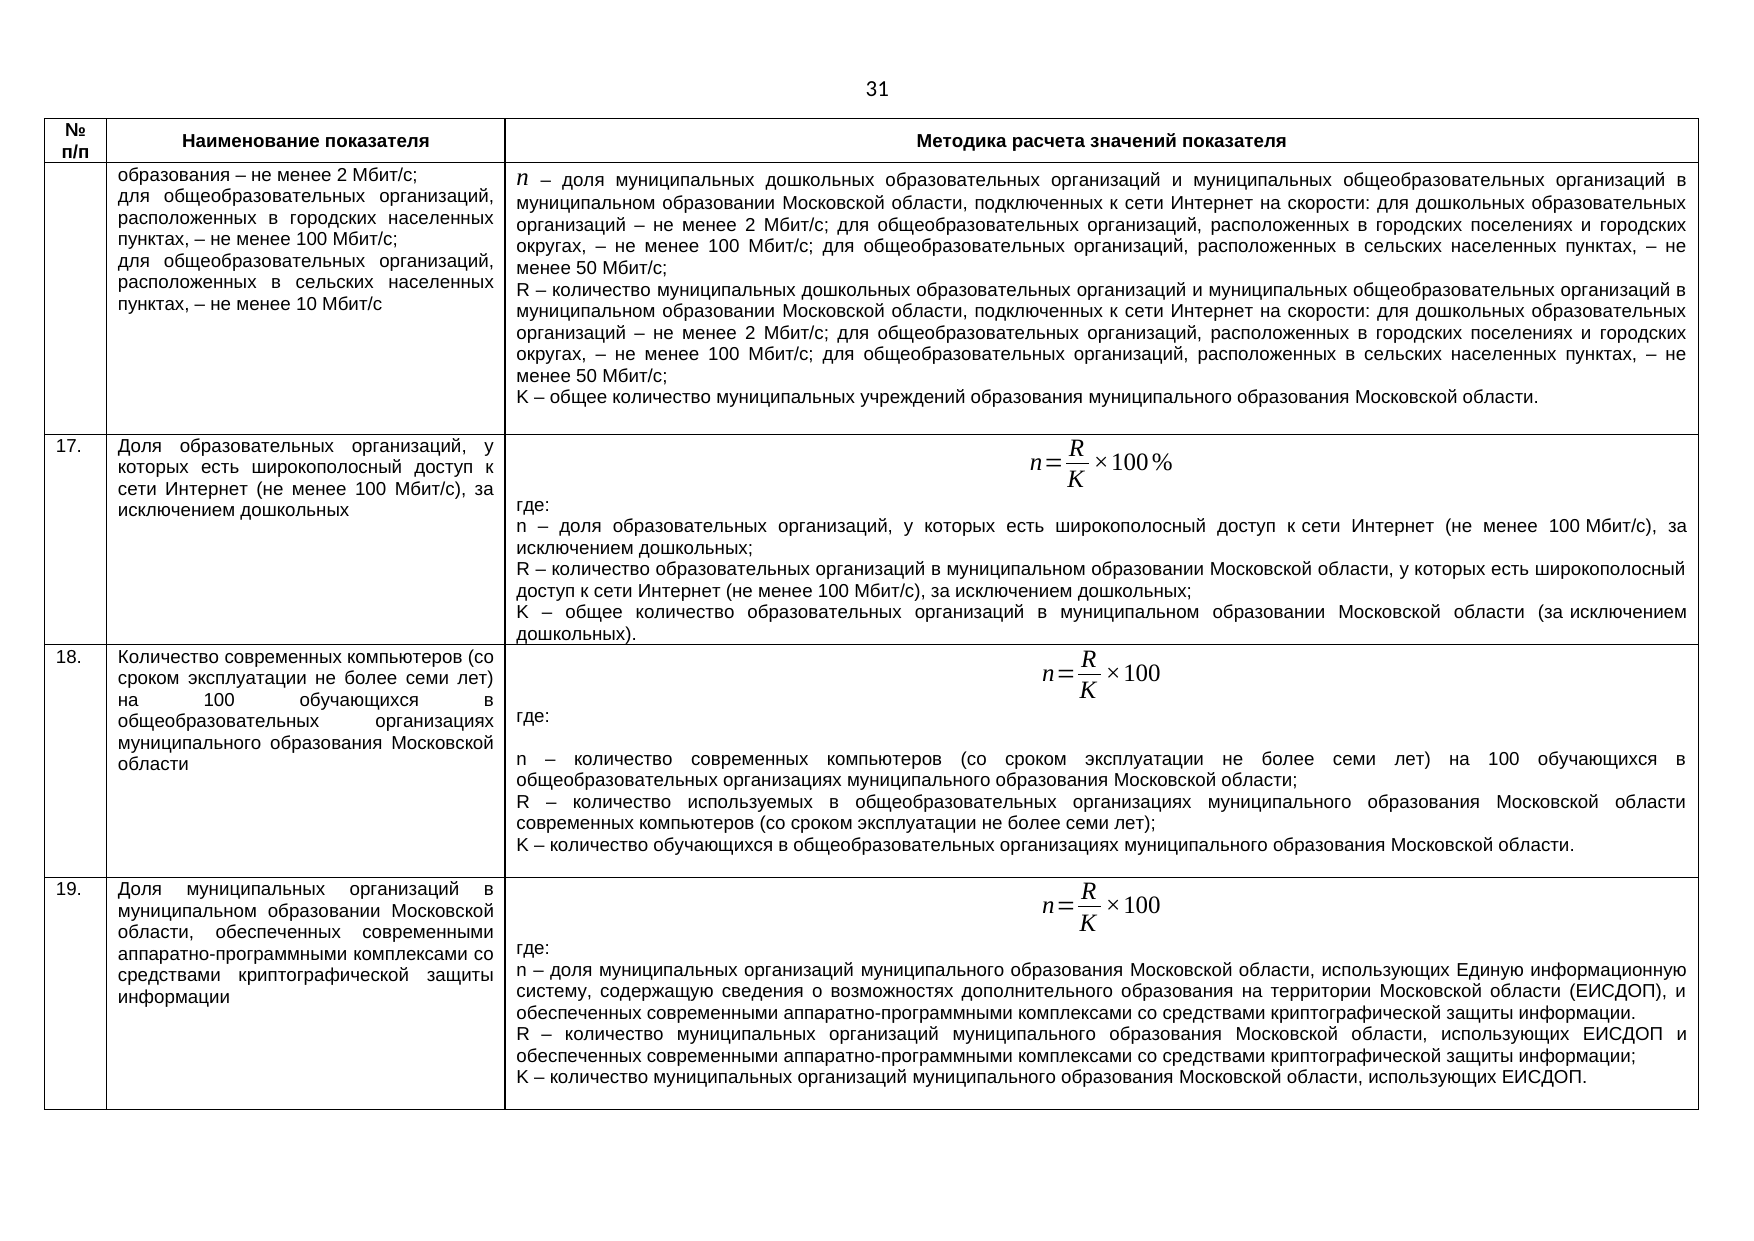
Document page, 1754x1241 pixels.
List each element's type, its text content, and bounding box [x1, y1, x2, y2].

table_cell [45, 878, 106, 1109]
table_header Наименование показателя [107, 119, 504, 162]
table_cell Доля муниципальных организаций в муниципальном образовании Московской области, обеспеченных современными аппаратно-программными комплексами со средствами криптографической защиты информации [107, 878, 504, 1109]
table_cell где: n – количество современных компьютеров (со сроком эксплуатации не более семи лет) на 100 обучающихся в общеобразовательных организациях муниципального образования Московской области; R – количество используемых в общеобразовательных организациях муниципального образования Московской области современных компьютеров (со сроком эксплуатации не более семи лет); K – количество обучающихся в общеобразовательных организациях муниципального образования Московской области. [506, 645, 1698, 877]
table_cell [45, 645, 106, 877]
table_cell [45, 435, 106, 644]
table_cell [45, 163, 106, 433]
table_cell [506, 163, 1698, 433]
table_cell Количество современных компьютеров (со сроком эксплуатации не более семи лет) на 100 обучающихся в общеобразовательных организациях муниципального образования Московской области [107, 645, 504, 877]
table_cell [107, 163, 504, 433]
table_cell где: n – доля муниципальных организаций муниципального образования Московской области, использующих Единую информационную систему, содержащую сведения о возможностях дополнительного образования на территории Московской области (ЕИСДОП), и обеспеченных современными аппаратно-программными комплексами со средствами криптографической защиты информации. R – количество муниципальных организаций муниципального образования Московской области, использующих ЕИСДОП и обеспеченных современными аппаратно-программными комплексами со средствами криптографической защиты информации; K – количество муниципальных организаций муниципального образования Московской области, использующих ЕИСДОП. [506, 878, 1698, 1109]
table_cell Доля образовательных организаций, у которых есть широкополосный доступ к сети Интернет (не менее 100 Мбит/с), за исключением дошкольных [107, 435, 504, 644]
table_header № п/п [45, 119, 106, 162]
table_header Методика расчета значений показателя [506, 119, 1698, 162]
table_cell где: n – доля образовательных организаций, у которых есть широкополосный доступ к сети Интернет (не менее 100 Мбит/с), за исключением дошкольных; R – количество образовательных организаций в муниципальном образовании Московской области, у которых есть широкополосный доступ к сети Интернет (не менее 100 Мбит/с), за исключением дошкольных; K – общее количество образовательных организаций в муниципальном образовании Московской области (за исключением дошкольных). [506, 435, 1698, 644]
